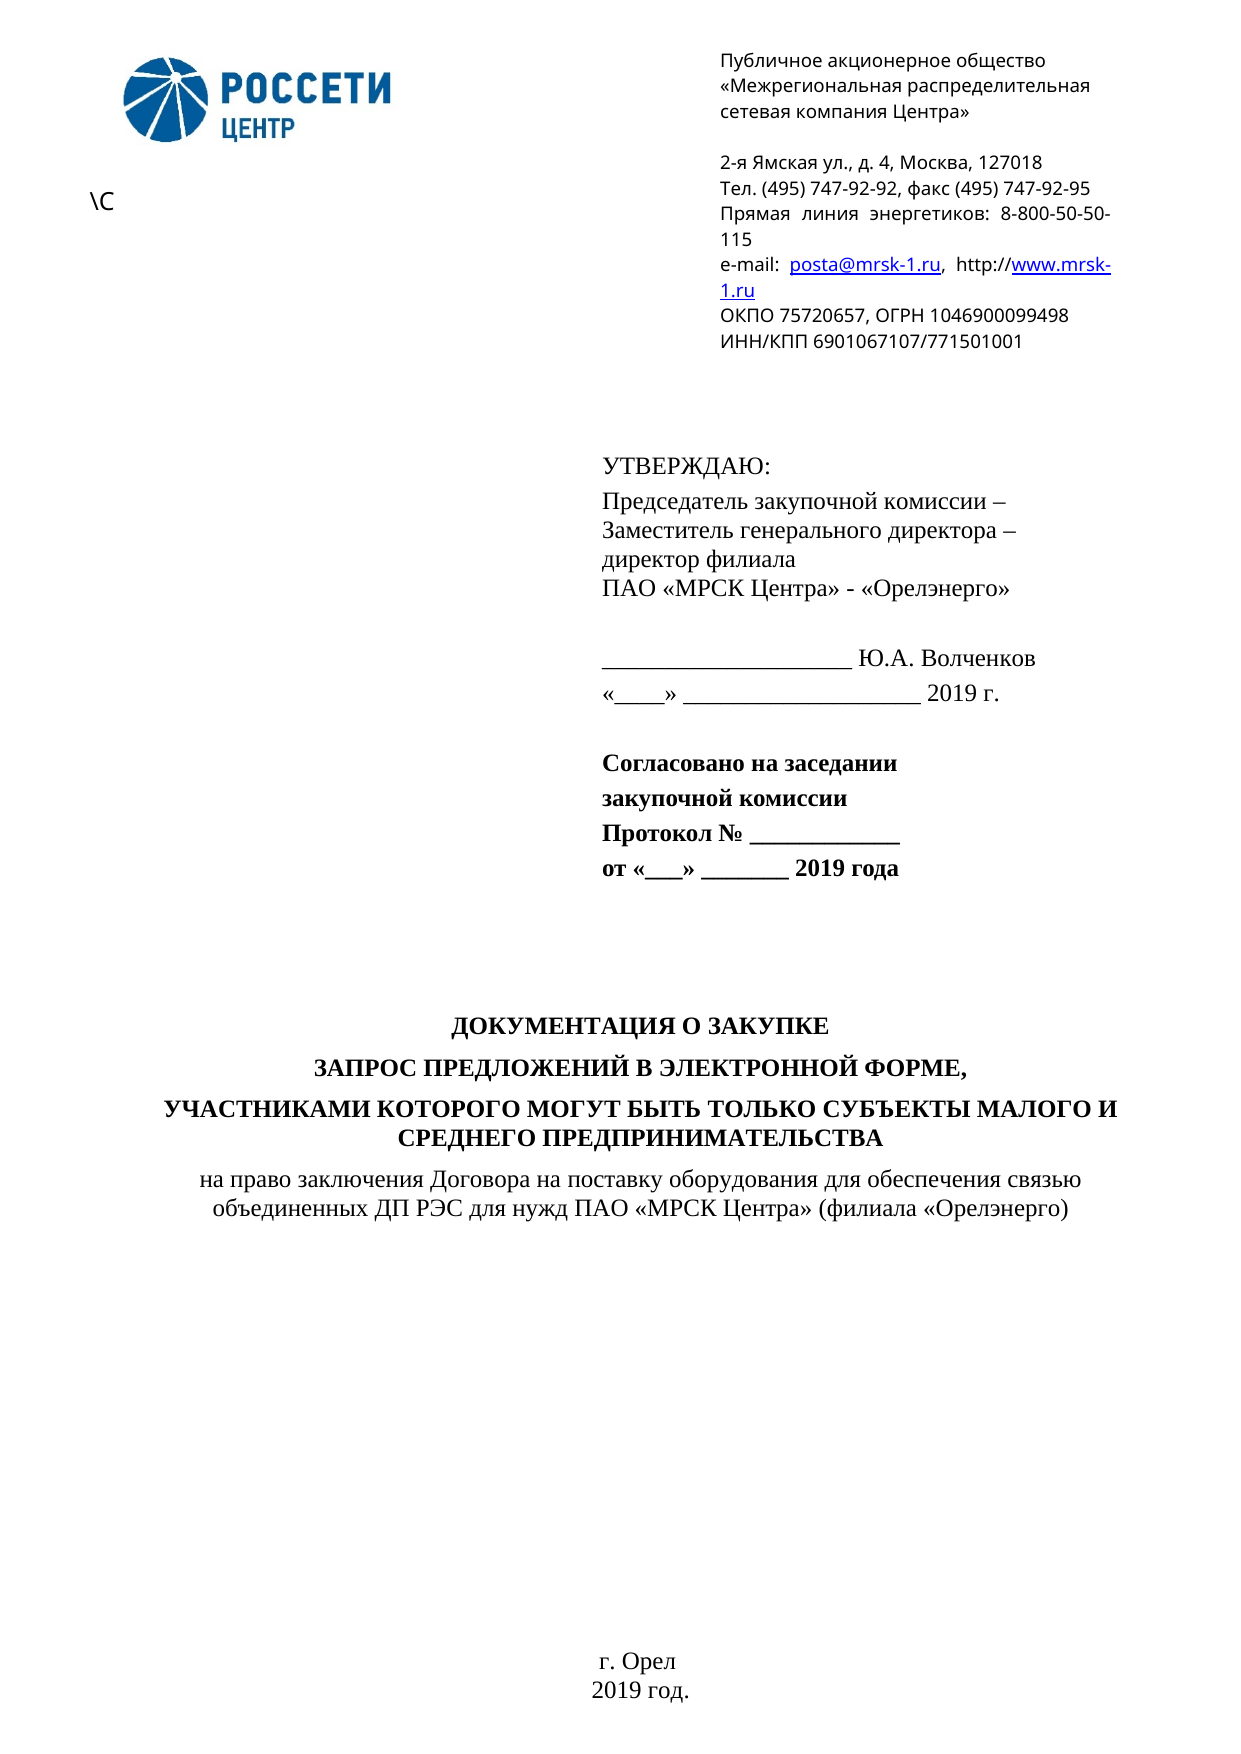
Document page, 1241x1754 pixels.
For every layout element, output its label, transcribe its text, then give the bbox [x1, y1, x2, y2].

text директор филиала [602, 544, 1151, 573]
text Согласовано на заседании [602, 748, 1151, 776]
text ДОКУМЕНТАЦИЯ О ЗАКУПКЕ [129, 1011, 1151, 1040]
text УЧАСТНИКАМИ КОТОРОГО МОГУТ БЫТЬ ТОЛЬКО СУБЪЕКТЫ МАЛОГО И СРЕДНЕГО ПРЕДПРИНИМАТЕЛЬСТВА [129, 1094, 1151, 1151]
text Заместитель генерального директора – [602, 515, 1151, 544]
text «____» ___________________ 2019 г. [602, 678, 1151, 706]
text ЗАПРОС ПРЕДЛОЖЕНИЙ В ЭЛЕКТРОННОЙ ФОРМЕ, [129, 1053, 1151, 1081]
table_header Публичное акционерное общество «Межрегиональная распределительная сетевая компания Центра» 2-я Ямская ул., д. 4, Москва, 127018 Тел. (495) 747-92-92, факс (495) 747-92-95 Прямая линия энергетиков: 8-800-50-50-115 e-mail: posta@mrsk-1.ru, http://www.mrsk-1.ru ОКПО 75720657, ОГРН 1046900099498 ИНН/КПП 6901067107/771501001 [709, 47, 1122, 360]
text закупочной комиссии [602, 783, 1151, 811]
text ПАО «МРСК Центра» - «Орелэнерго» [602, 573, 1151, 601]
text г. Орел 2019 год. [129, 1646, 1151, 1704]
text Протокол № ____________ [602, 818, 1151, 846]
text от «___» _______ 2019 года [602, 853, 1151, 881]
text ____________________ Ю.А. Волченков [602, 643, 1151, 671]
text на право заключения Договора на поставку оборудования для обеспечения связью объединенных ДП РЭС для нужд ПАО «МРСК Центра» (филиала «Орелэнерго) [129, 1164, 1151, 1221]
table_header \С [118, 47, 709, 360]
text Председатель закупочной комиссии – [602, 486, 1151, 515]
text УТВЕРЖДАЮ: [602, 451, 1151, 480]
